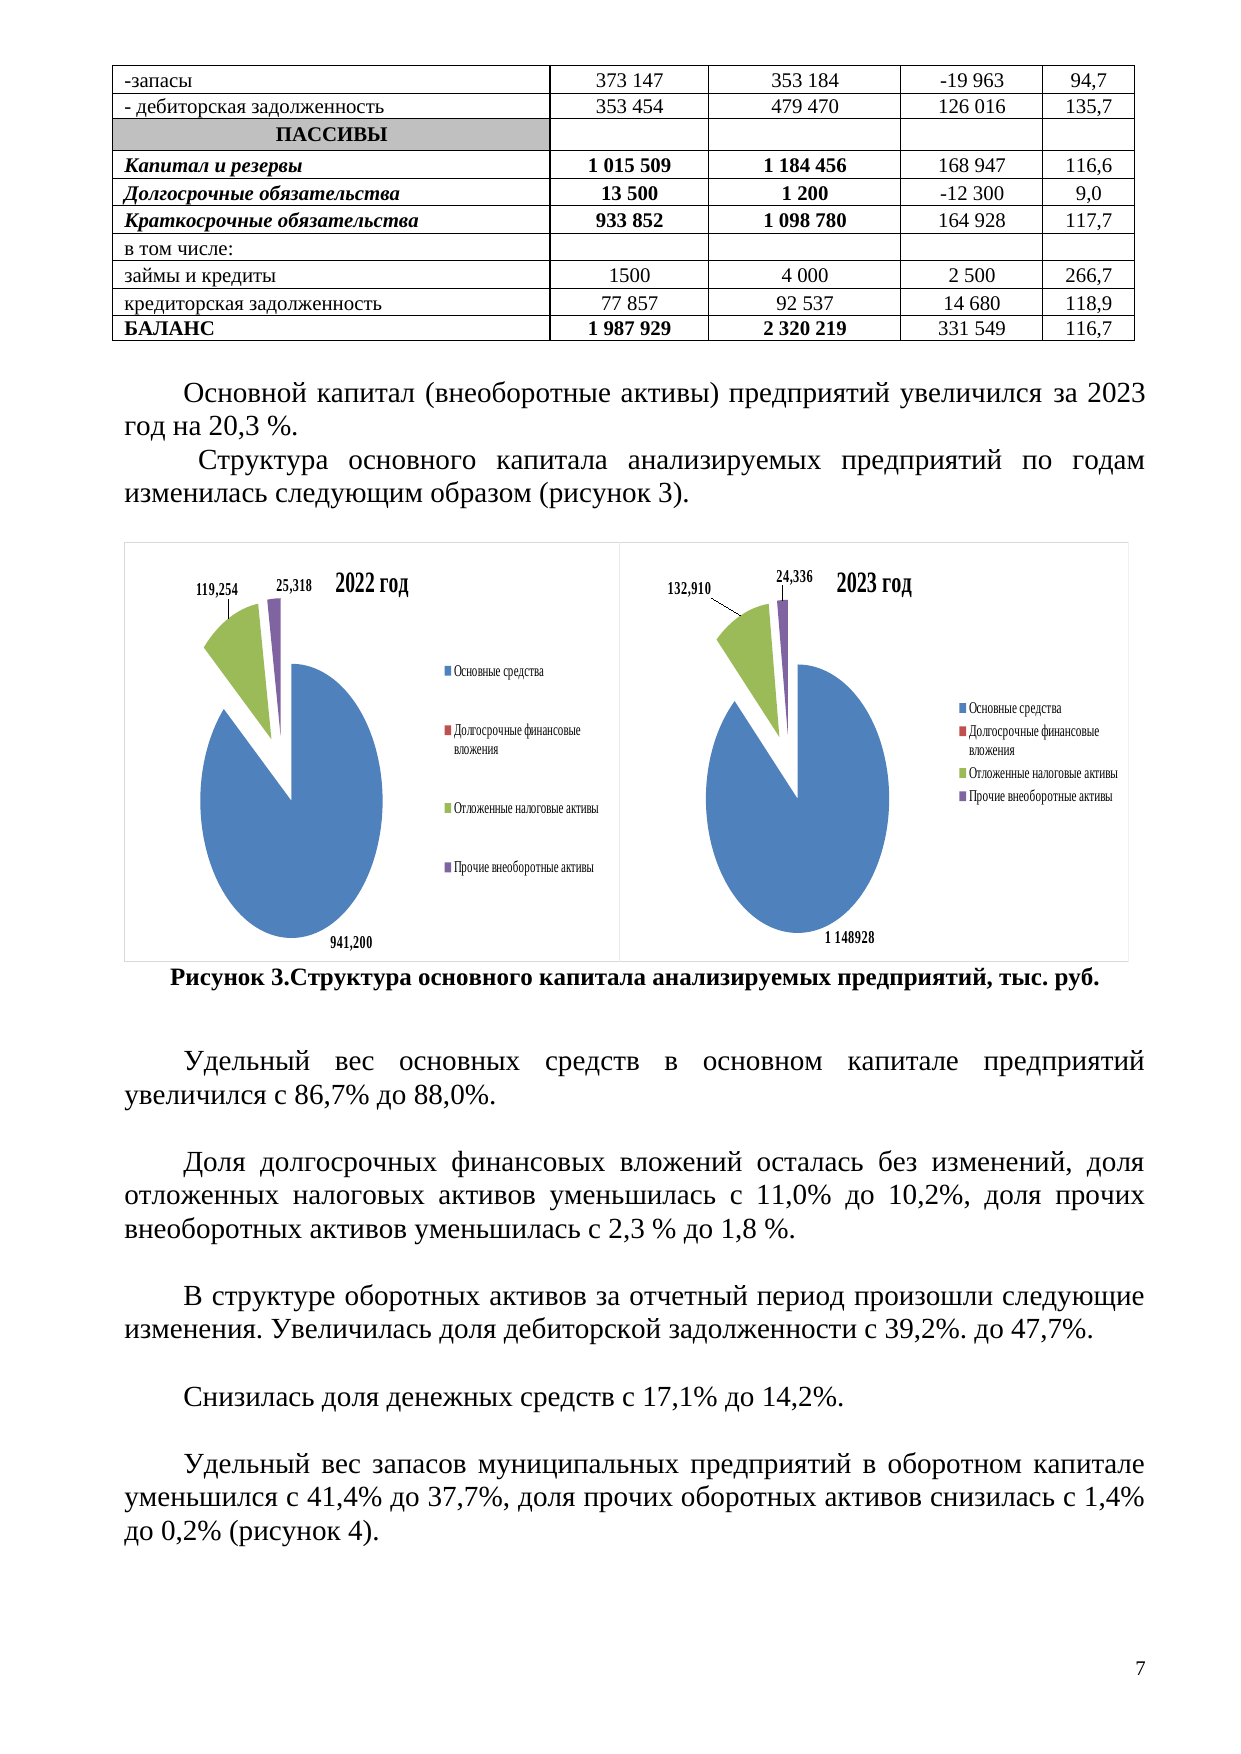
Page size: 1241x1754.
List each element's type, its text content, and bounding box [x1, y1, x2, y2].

table_cell 14 680 [901, 289, 1042, 315]
table_cell 2 320 219 [709, 316, 900, 340]
table_cell [901, 119, 1042, 150]
table_cell [709, 234, 900, 260]
table_cell -12 300 [901, 179, 1042, 205]
table_cell в том числе: [113, 234, 549, 260]
table_cell 1 098 780 [709, 206, 900, 232]
table_cell 77 857 [551, 289, 708, 315]
table_cell 13 500 [551, 179, 708, 205]
table_cell 1 184 456 [709, 151, 900, 177]
table_cell Капитал и резервы [113, 151, 549, 177]
table_cell 94,7 [1043, 66, 1134, 92]
table_cell 2 500 [901, 261, 1042, 287]
table_cell займы и кредиты [113, 261, 549, 287]
text Доля долгосрочных финансовых вложений осталась без изменений, доля отложенных налоговых активов уменьшилась с 11,0% до 10,2%, доля прочих внеоборотных активов уменьшилась с 2,3 % до 1,8 %. [124, 1144, 1146, 1244]
table_cell 266,7 [1043, 261, 1134, 287]
table_cell БАЛАНС [113, 316, 549, 340]
table_cell 373 147 [551, 66, 708, 92]
table_cell 1500 [551, 261, 708, 287]
table_cell 479 470 [709, 94, 900, 118]
table_cell [551, 119, 708, 150]
text Структура основного капитала анализируемых предприятий по годам изменилась следующим образом (рисунок 3). [124, 442, 1146, 509]
text Удельный вес запасов муниципальных предприятий в оборотном капитале уменьшился с 41,4% до 37,7%, доля прочих оборотных активов снизилась с 1,4% до 0,2% (рисунок 4). [124, 1446, 1146, 1546]
text Снизилась доля денежных средств с 17,1% до 14,2%. [124, 1379, 1146, 1412]
table_cell 353 454 [551, 94, 708, 118]
text Удельный вес основных средств в основном капитале предприятий увеличился с 86,7% до 88,0%. [124, 1043, 1146, 1110]
table_cell 117,7 [1043, 206, 1134, 232]
table_cell 353 184 [709, 66, 900, 92]
table_cell 1 015 509 [551, 151, 708, 177]
table_cell кредиторская задолженность [113, 289, 549, 315]
table_cell [1043, 119, 1134, 150]
table_cell 126 016 [901, 94, 1042, 118]
table_cell Долгосрочные обязательства [113, 179, 549, 205]
table_cell 168 947 [901, 151, 1042, 177]
table_cell 116,6 [1043, 151, 1134, 177]
table_cell -19 963 [901, 66, 1042, 92]
table_cell [709, 119, 900, 150]
table_cell [551, 234, 708, 260]
text Основной капитал (внеоборотные активы) предприятий увеличился за 2023 год на 20,3 %. [124, 375, 1146, 442]
table_cell [1043, 234, 1134, 260]
table_cell 118,9 [1043, 289, 1134, 315]
text Рисунок 3.Структура основного капитала анализируемых предприятий, тыс. руб. [124, 962, 1146, 991]
table_cell 933 852 [551, 206, 708, 232]
table_cell ПАССИВЫ [113, 119, 549, 150]
table_cell 1 200 [709, 179, 900, 205]
table_cell 164 928 [901, 206, 1042, 232]
table_cell 92 537 [709, 289, 900, 315]
table_cell 9,0 [1043, 179, 1134, 205]
table_cell 1 987 929 [551, 316, 708, 340]
table_cell [901, 234, 1042, 260]
table_cell 331 549 [901, 316, 1042, 340]
text В структуре оборотных активов за отчетный период произошли следующие изменения. Увеличилась доля дебиторской задолженности с 39,2%. до 47,7%. [124, 1278, 1146, 1345]
table_cell 116,7 [1043, 316, 1134, 340]
table_cell 135,7 [1043, 94, 1134, 118]
table_cell - дебиторская задолженность [113, 94, 549, 118]
table_cell 4 000 [709, 261, 900, 287]
table_cell Краткосрочные обязательства [113, 206, 549, 232]
table_cell -запасы [113, 66, 549, 92]
